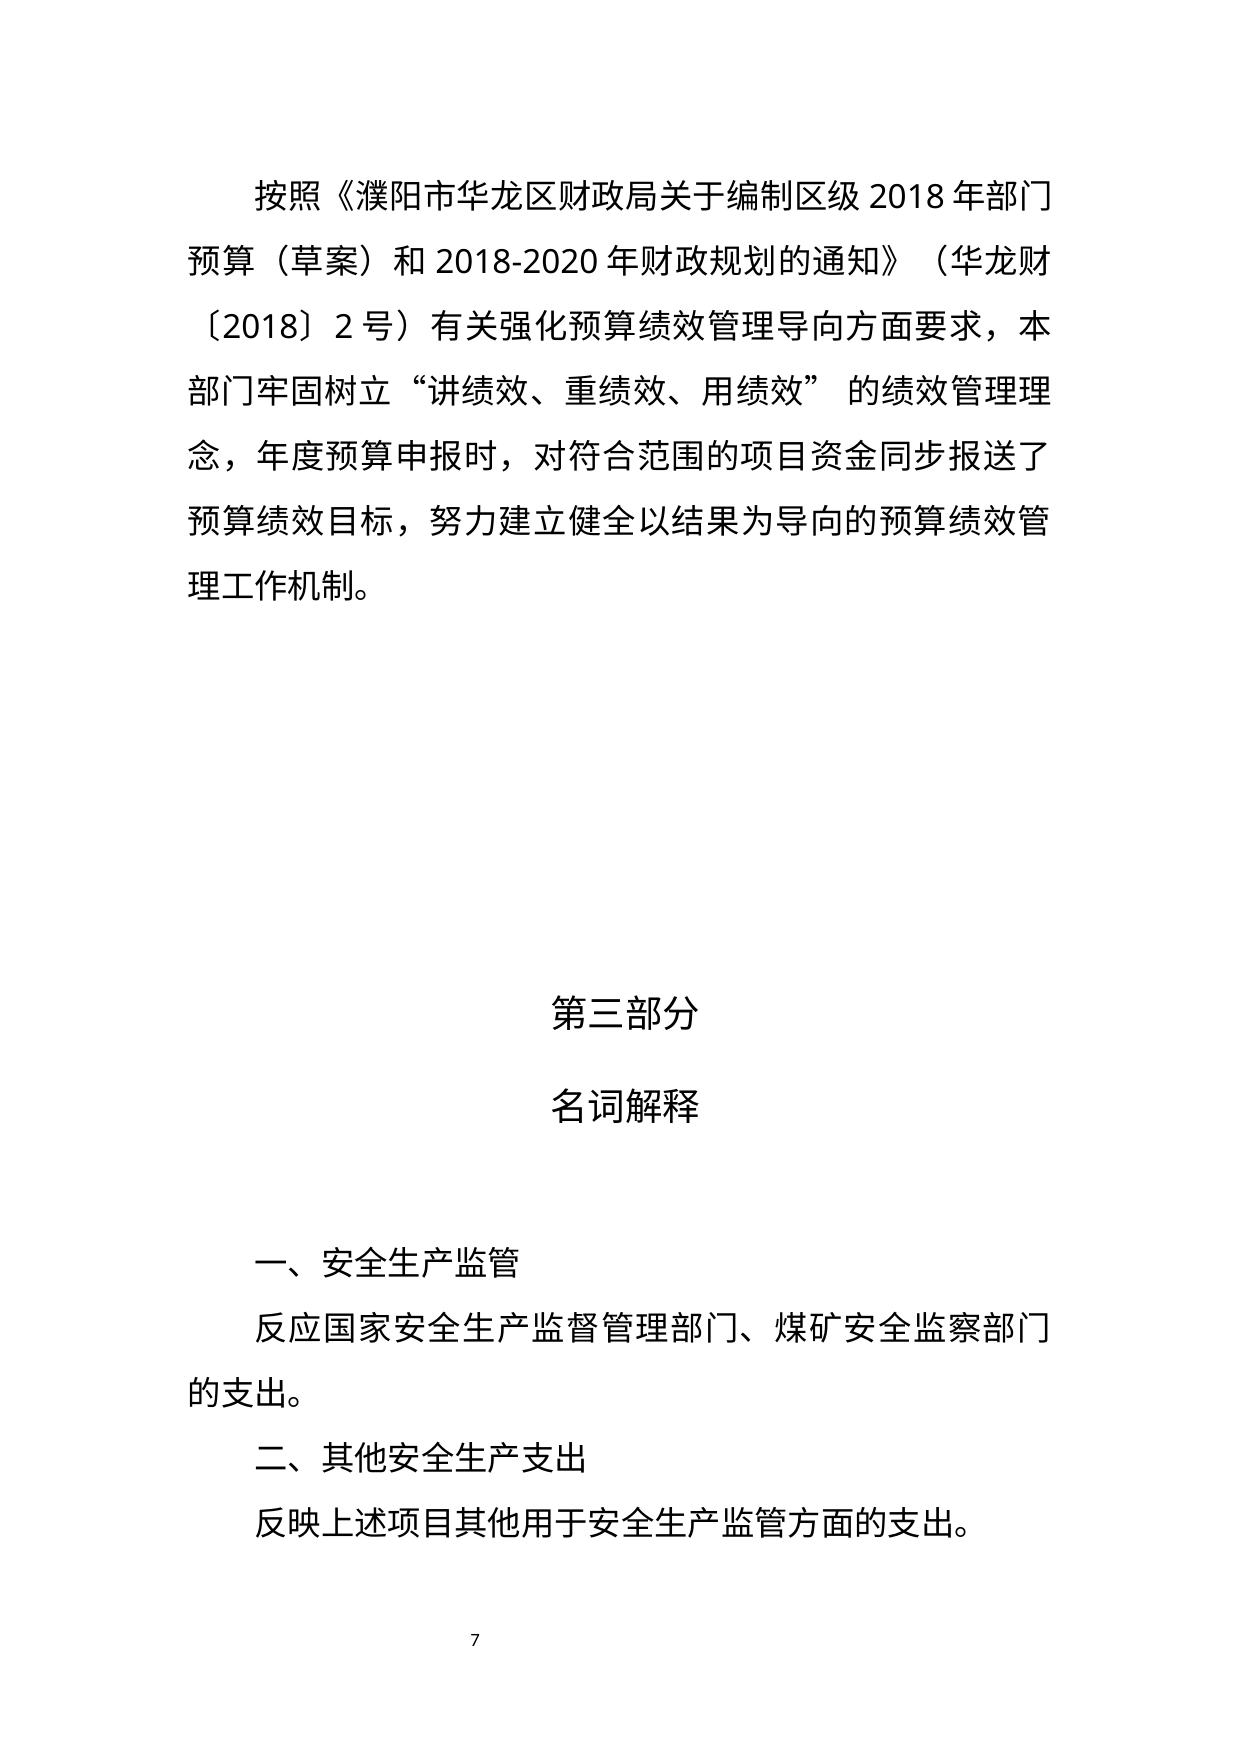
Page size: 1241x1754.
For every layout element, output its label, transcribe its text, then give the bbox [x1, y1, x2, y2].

text 二、其他安全生产支出 [187, 1423, 1053, 1488]
text 一、安全生产监管 [187, 1228, 1053, 1293]
text 反应国家安全生产监督管理部门、煤矿安全监察部门的支出。 [187, 1293, 1053, 1423]
text 反映上述项目其他用于安全生产监管方面的支出。 [187, 1488, 1053, 1553]
text 按照《濮阳市华龙区财政局关于编制区级2018年部门预算（草案）和2018-2020年财政规划的通知》（华龙财〔2018〕2号）有关强化预算绩效管理导向方面要求，本部门牢固树立“讲绩效、重绩效、用绩效” 的绩效管理理念，年度预算申报时，对符合范围的项目资金同步报送了预算绩效目标，努力建立健全以结果为导向的预算绩效管理工作机制。 [187, 162, 1053, 617]
text 名词解释 [187, 1071, 1053, 1136]
text 第三部分 [187, 979, 1053, 1044]
